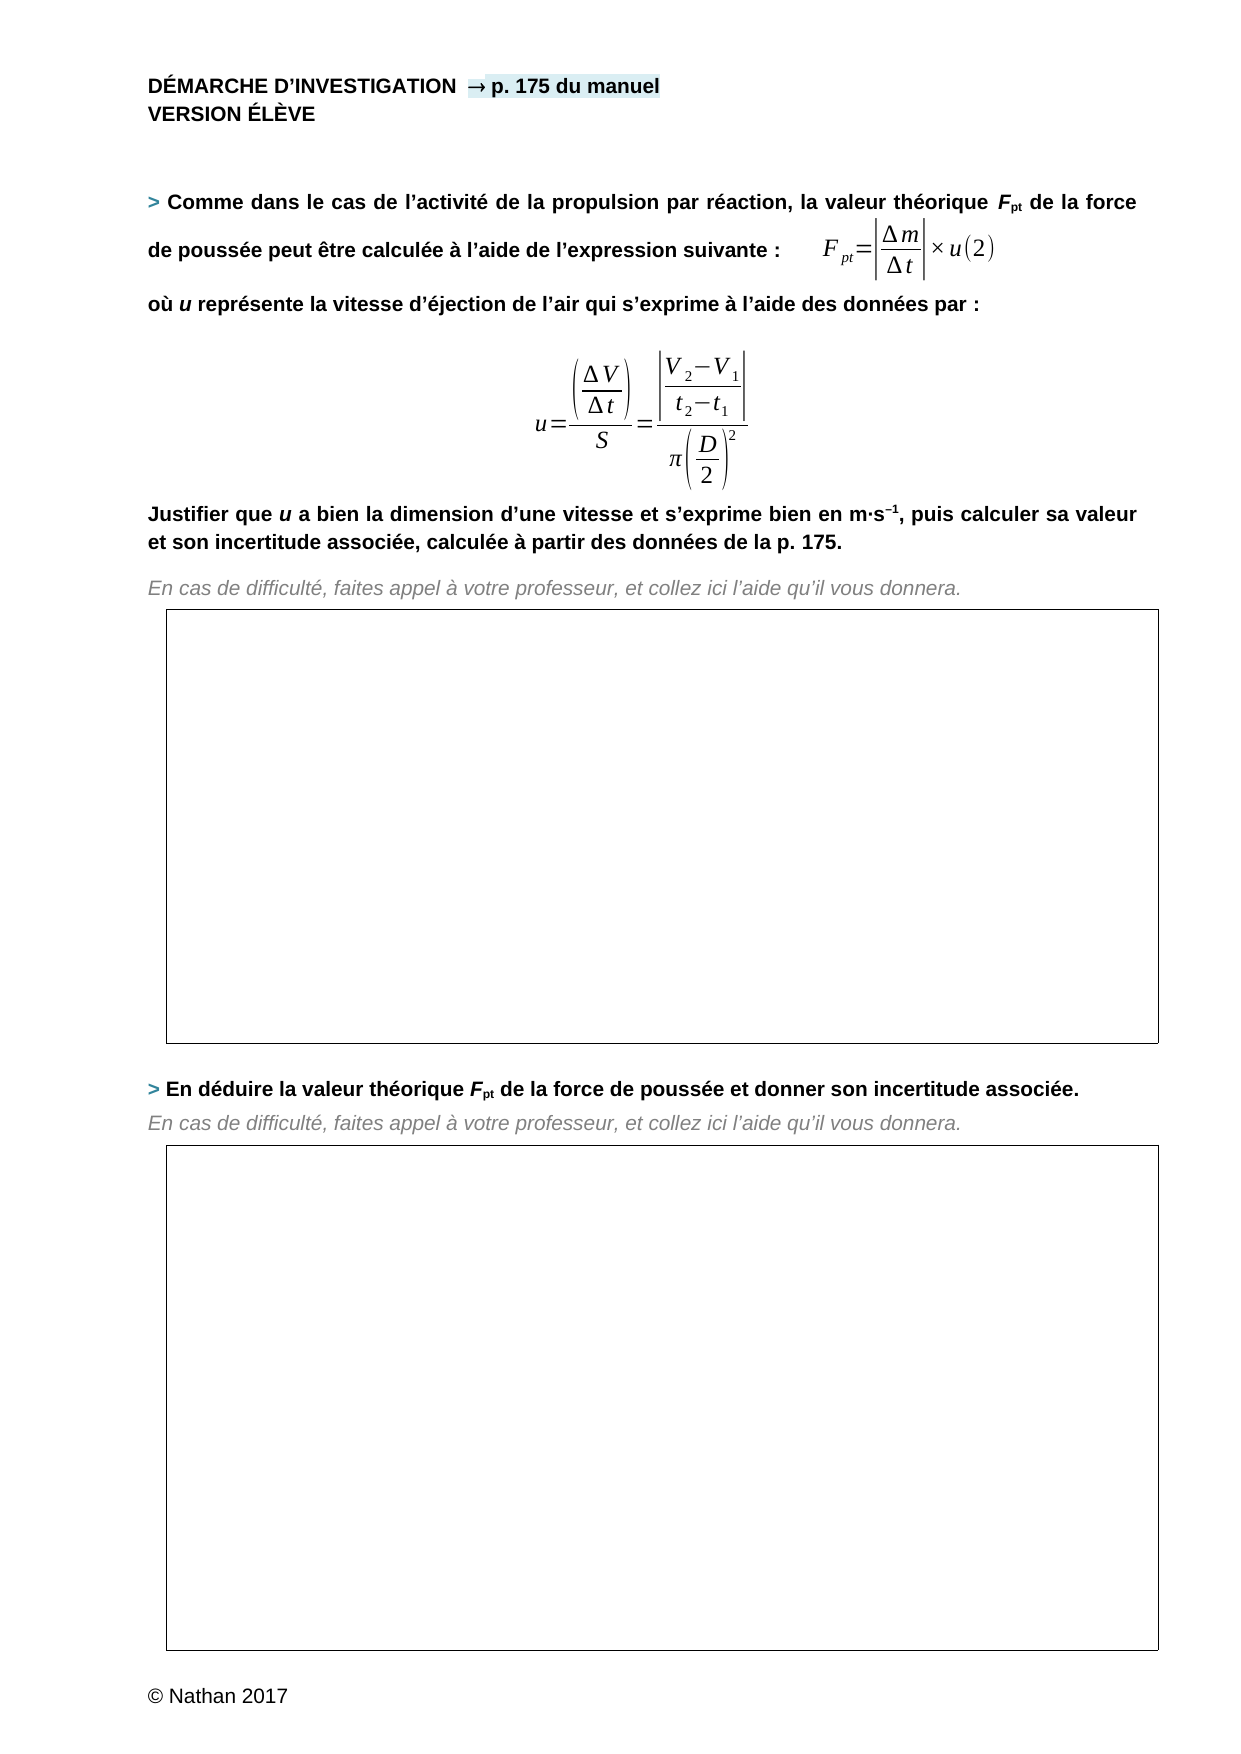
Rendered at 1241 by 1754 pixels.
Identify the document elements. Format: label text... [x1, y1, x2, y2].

text En cas de difficulté, faites appel à votre professeur, et collez ici l’aide qu’il vous donnera. [148, 1111, 1137, 1135]
text > En déduire la valeur théorique Fpt de la force de poussée et donner son incertitude associée. [148, 1077, 1137, 1101]
text En cas de difficulté, faites appel à votre professeur, et collez ici l’aide qu’il vous donnera. [148, 576, 1137, 599]
text Justifier que u a bien la dimension d’une vitesse et s’exprime bien en m∙s–1, puis calculer sa valeur et son incertitude associée, calculée à partir des données de la p. 175. [148, 502, 1137, 554]
text où u représente la vitesse d’éjection de l’air qui s’exprime à l’aide des données par : [148, 292, 1137, 316]
text > Comme dans le cas de l’activité de la propulsion par réaction, la valeur théorique Fpt de la force de poussée peut être calculée à l’aide de l’expression suivante : [148, 190, 1137, 282]
